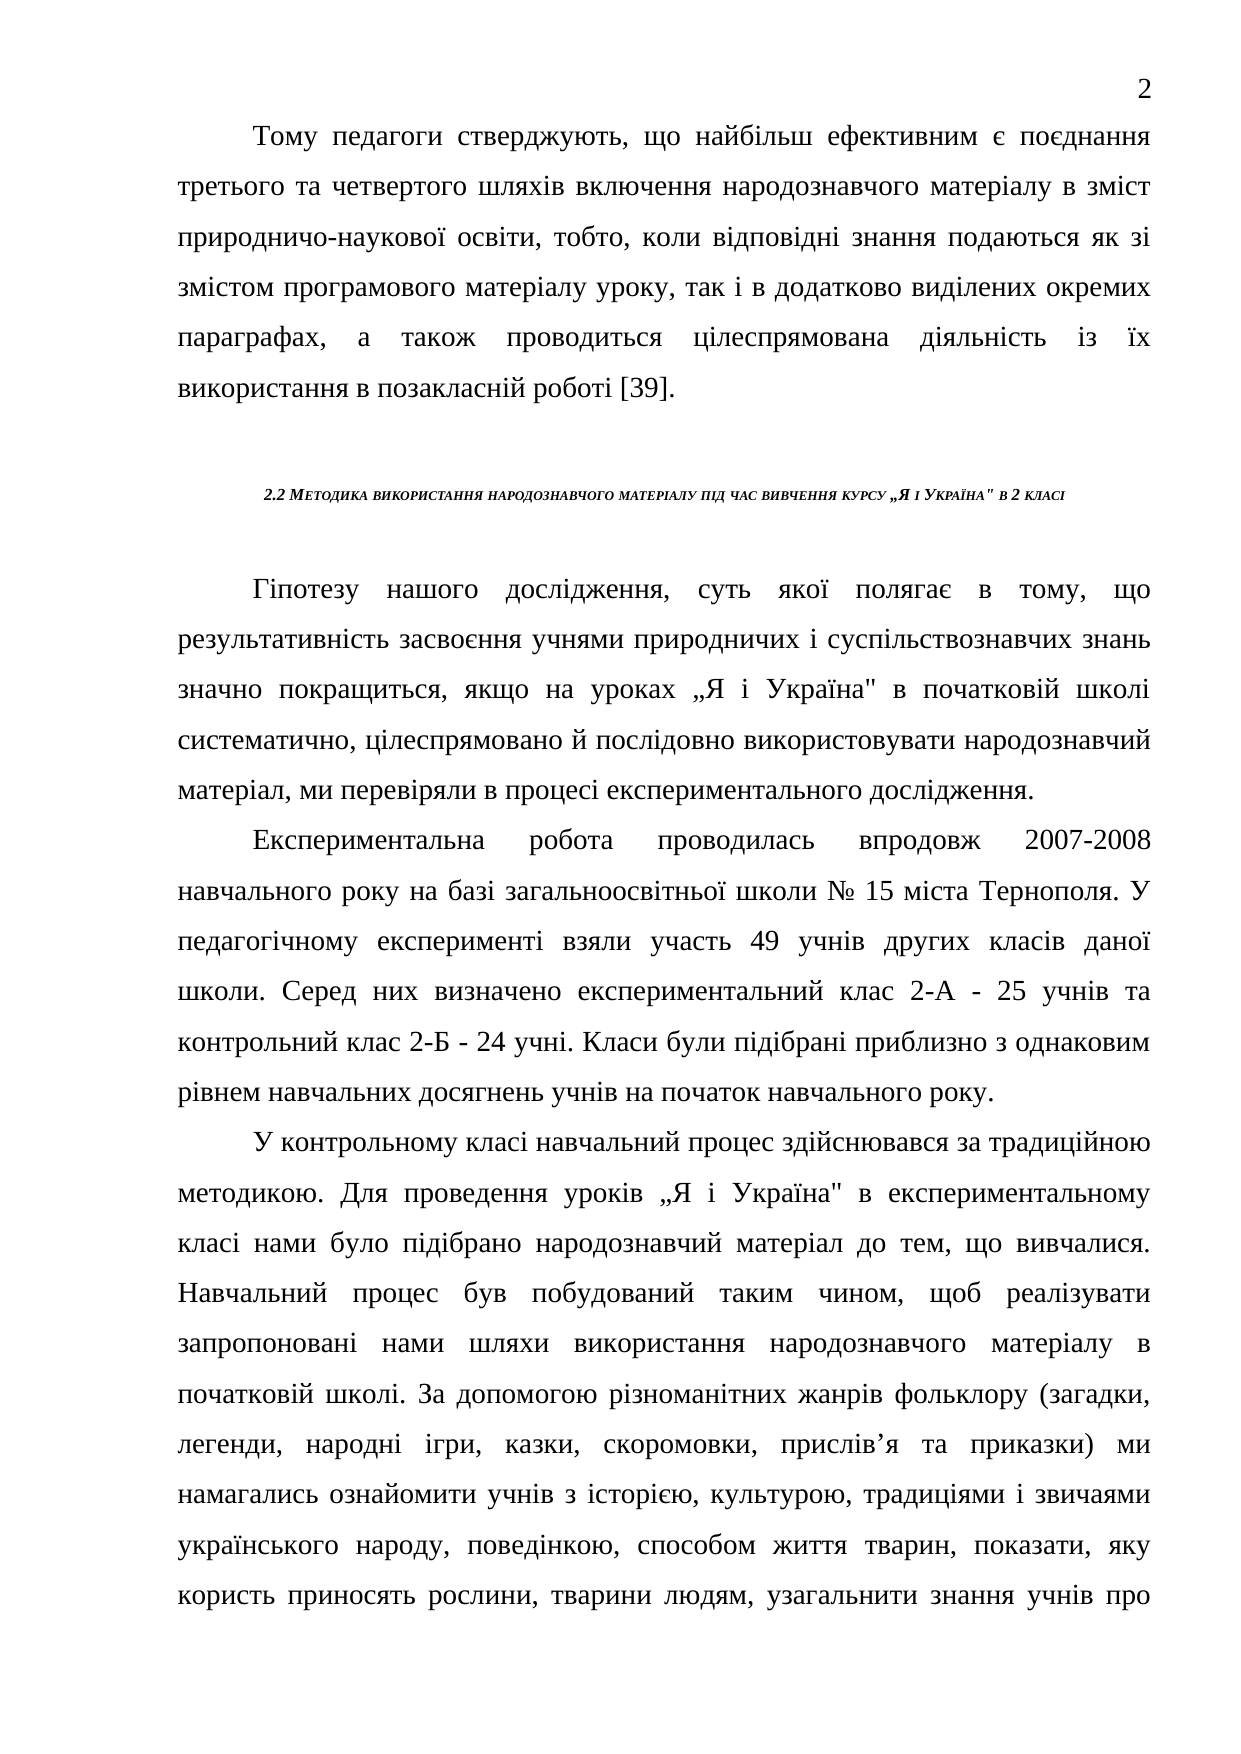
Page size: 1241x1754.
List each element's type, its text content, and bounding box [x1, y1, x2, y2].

text Тому педагоги стверджують, що найбільш ефективним є поєднання третього та четвертого шляхів включення народознавчого матеріалу в зміст природничо-наукової освіти, тобто, коли відповідні знання подаються як зі змістом програмового матеріалу уроку, так і в додатково виділених окремих параграфах, а також проводиться цілеспрямована діяльність із їх використання в позакласній роботі [39]. [177, 118, 1152, 403]
text Гіпотезу нашого дослідження, суть якої полягає в тому, що результативність засвоєння учнями природничих і суспільствознавчих знань значно покращиться, якщо на уроках „Я і Україна" в початковій школі систематично, цілеспрямовано й послідовно використовувати народознавчий матеріал, ми перевіряли в процесі експериментального дослідження. [177, 571, 1152, 806]
text Експериментальна робота проводилась впродовж 2007-2008 навчального року на базі загальноосвітньої школи № 15 міста Тернополя. У педагогічному експерименті взяли участь 49 учнів других класів даної школи. Серед них визначено експериментальний клас 2-А - 25 учнів та контрольний клас 2-Б - 24 учні. Класи були підібрані приблизно з однаковим рівнем навчальних досягнень учнів на початок навчального року. [177, 822, 1152, 1108]
subtitle 2.2 Методика використання народознавчого матеріалу під час вивчення курсу „Я і Україна" в 2 класі [177, 470, 1152, 504]
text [177, 1124, 1152, 1611]
